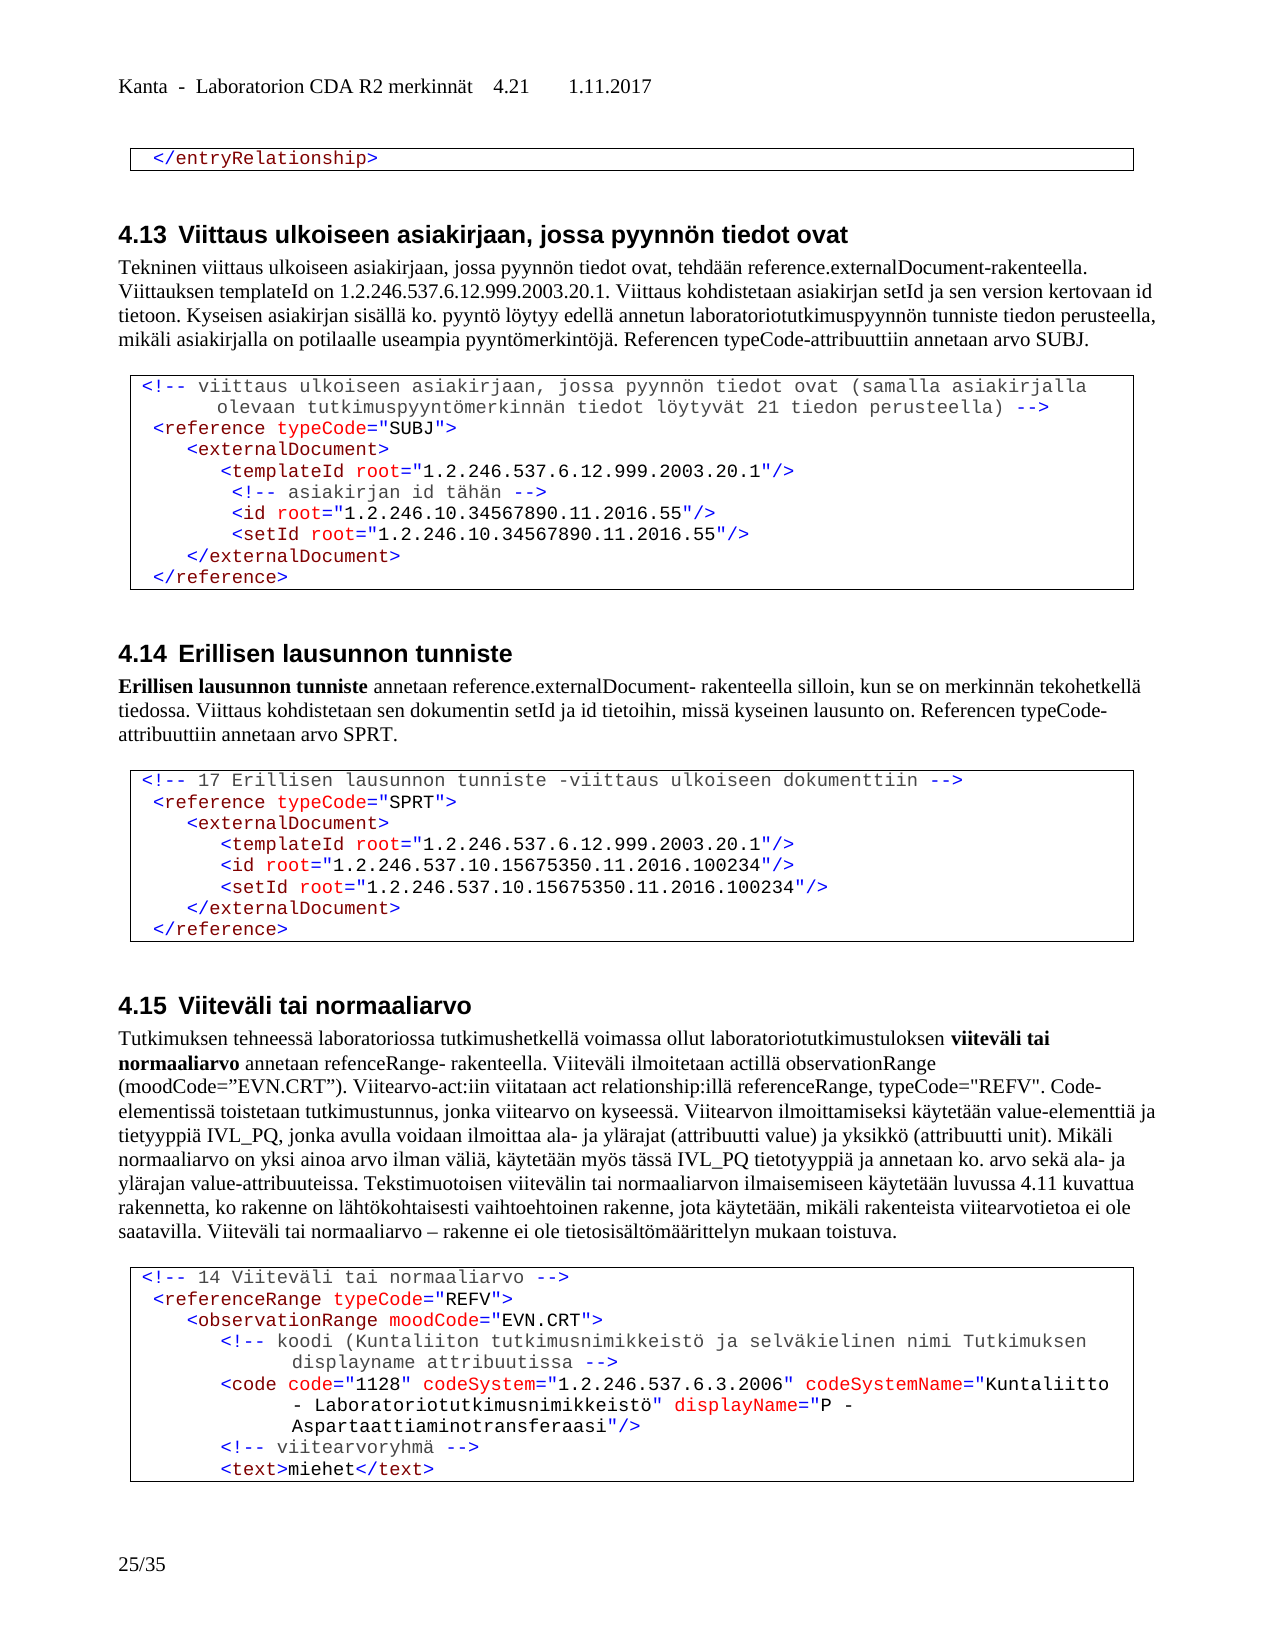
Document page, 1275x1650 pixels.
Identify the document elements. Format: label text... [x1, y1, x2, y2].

text Tutkimuksen tehneessä laboratoriossa tutkimushetkellä voimassa ollut laboratoriotutkimustuloksen viiteväli tai normaaliarvo annetaan refenceRange- rakenteella. Viiteväli ilmoitetaan actillä observationRange (moodCode=”EVN.CRT”). Viitearvo-act:iin viitataan act relationship:illä referenceRange, typeCode="REFV". Code-elementissä toistetaan tutkimustunnus, jonka viitearvo on kyseessä. Viitearvon ilmoittamiseksi käytetään value-elementtiä ja tietyyppiä IVL_PQ, jonka avulla voidaan ilmoittaa ala- ja ylärajat (attribuutti value) ja yksikkö (attribuutti unit). Mikäli normaaliarvo on yksi ainoa arvo ilman väliä, käytetään myös tässä IVL_PQ tietotyyppiä ja annetaan ko. arvo sekä ala- ja ylärajan value-attribuuteissa. Tekstimuotoisen viitevälin tai normaaliarvon ilmaisemiseen käytetään luvussa 4.11 kuvattua rakennetta, ko rakenne on lähtökohtaisesti vaihtoehtoinen rakenne, jota käytetään, mikäli rakenteista viitearvotietoa ei ole saatavilla. Viiteväli tai normaaliarvo – rakenne ei ole tietosisältömäärittelyn mukaan toistuva. [118, 1026, 1157, 1243]
subtitle Erillisen lausunnon tunniste [118, 639, 1157, 668]
table_header <!-- 17 Erillisen lausunnon tunniste -viittaus ulkoiseen dokumenttiin --> <reference typeCode="SPRT"> <externalDocument> <templateId root="1.2.246.537.6.12.999.2003.20.1"/> <id root="1.2.246.537.10.15675350.11.2016.100234"/> <setId root="1.2.246.537.10.15675350.11.2016.100234"/> </externalDocument> </reference> [131, 771, 1133, 941]
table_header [131, 149, 1133, 170]
subtitle Viittaus ulkoiseen asiakirjaan, jossa pyynnön tiedot ovat [118, 220, 1157, 249]
table_header <!-- viittaus ulkoiseen asiakirjaan, jossa pyynnön tiedot ovat (samalla asiakirjalla olevaan tutkimuspyyntömerkinnän tiedot löytyvät 21 tiedon perusteella) --> <reference typeCode="SUBJ"> <externalDocument> <templateId root="1.2.246.537.6.12.999.2003.20.1"/> <!-- asiakirjan id tähän --> <id root="1.2.246.10.34567890.11.2016.55"/> <setId root="1.2.246.10.34567890.11.2016.55"/> </externalDocument> </reference> [131, 376, 1133, 589]
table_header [131, 1268, 1133, 1481]
text Erillisen lausunnon tunniste annetaan reference.externalDocument- rakenteella silloin, kun se on merkinnän tekohetkellä tiedossa. Viittaus kohdistetaan sen dokumentin setId ja id tietoihin, missä kyseinen lausunto on. Referencen typeCode-attribuuttiin annetaan arvo SPRT. [118, 674, 1157, 746]
subtitle Viiteväli tai normaaliarvo [118, 991, 1157, 1020]
text Tekninen viittaus ulkoiseen asiakirjaan, jossa pyynnön tiedot ovat, tehdään reference.externalDocument-rakenteella. Viittauksen templateId on 1.2.246.537.6.12.999.2003.20.1. Viittaus kohdistetaan asiakirjan setId ja sen version kertovaan id tietoon. Kyseisen asiakirjan sisällä ko. pyyntö löytyy edellä annetun laboratoriotutkimuspyynnön tunniste tiedon perusteella, mikäli asiakirjalla on potilaalle useampia pyyntömerkintöjä. Referencen typeCode-attribuuttiin annetaan arvo SUBJ. [118, 255, 1157, 351]
